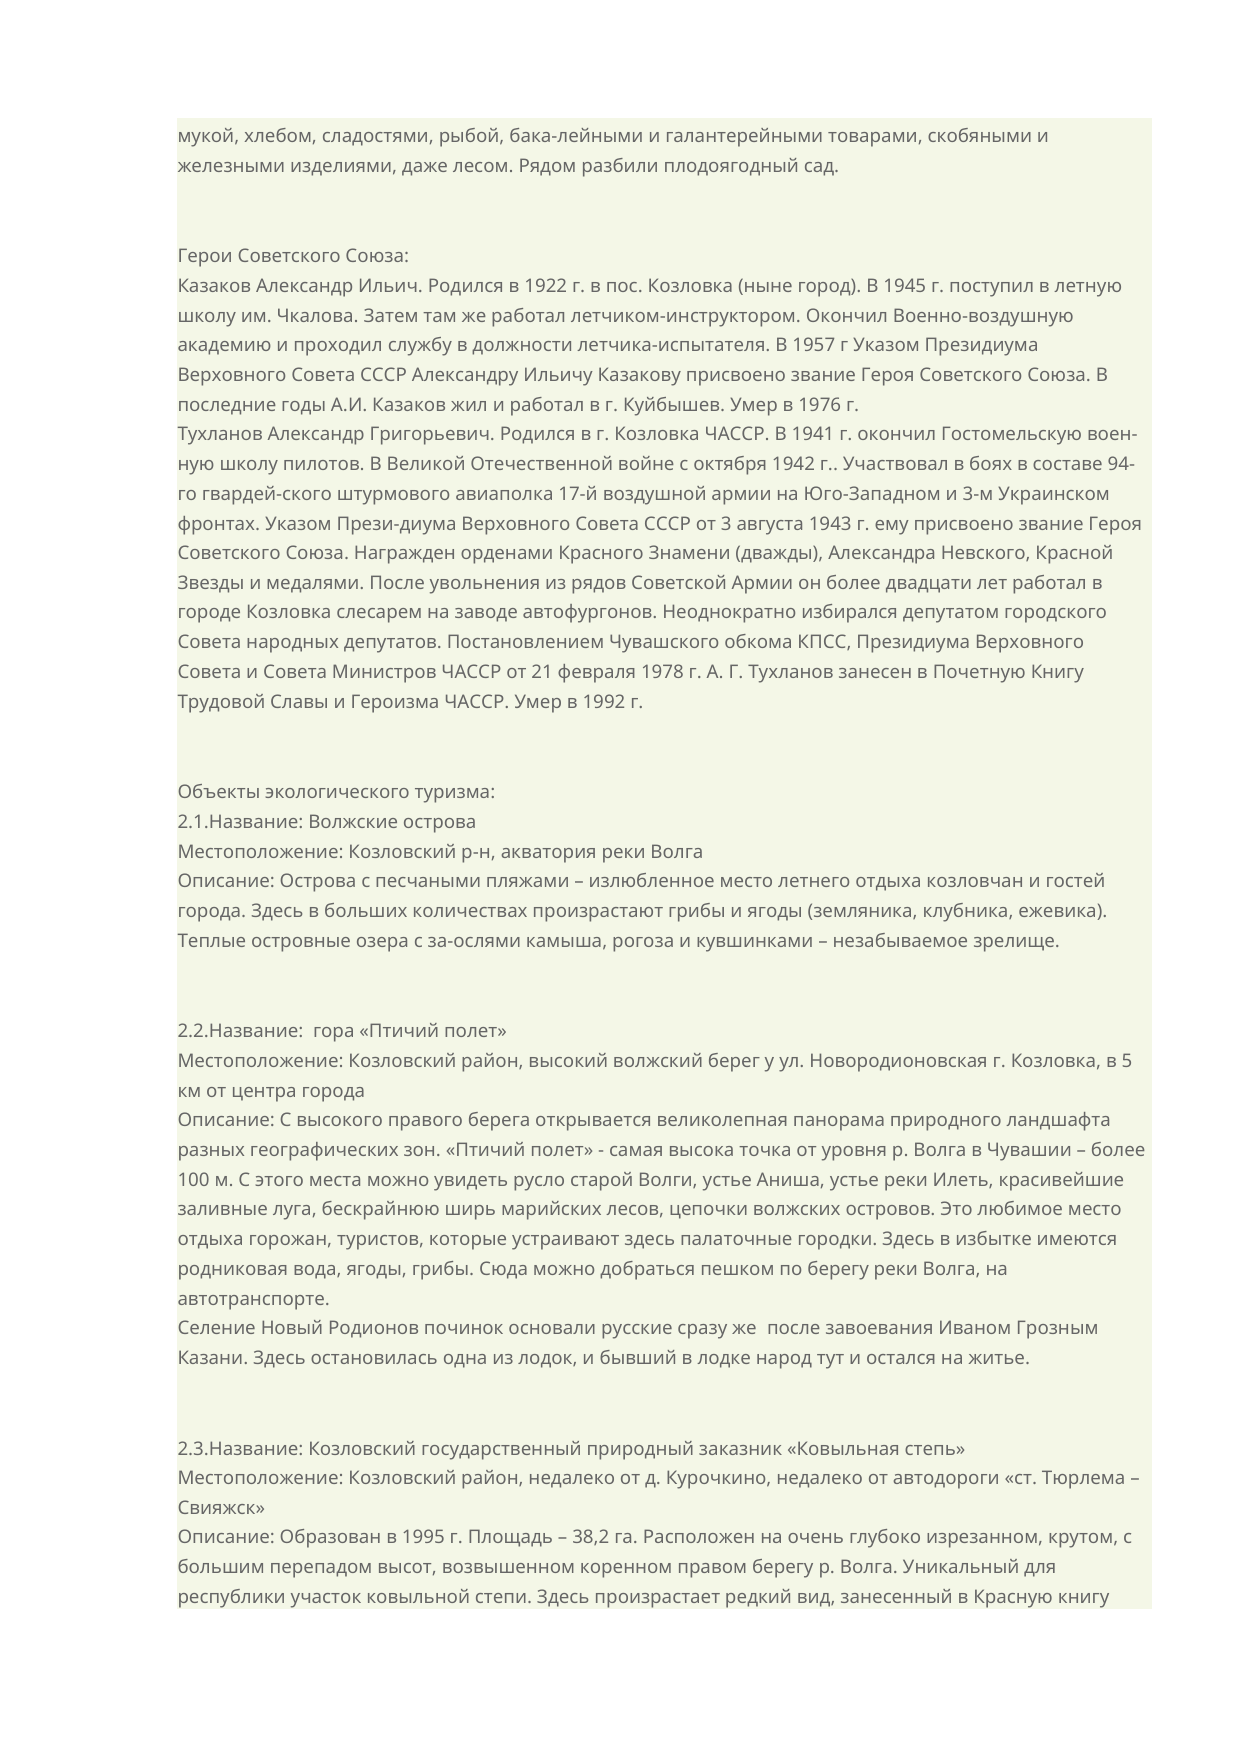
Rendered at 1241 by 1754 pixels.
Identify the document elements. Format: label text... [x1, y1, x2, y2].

text Объекты экологического туризма: 2.1.Название: Волжские острова Местоположение: Козловский р-н, акватория реки Волга Описание: Острова с песчаными пляжами – излюбленное место летнего отдыха козловчан и гостей города. Здесь в больших количествах произрастают грибы и ягоды (земляника, клубника, ежевика). Теплые островные озера с за-ослями камыша, рогоза и кувшинками – незабываемое зрелище. [177, 774, 1152, 952]
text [177, 118, 1152, 177]
text Герои Советского Союза: Казаков Александр Ильич. Родился в 1922 г. в пос. Козловка (ныне город). В 1945 г. поступил в летную школу им. Чкалова. Затем там же работал летчиком-инструктором. Окончил Военно-воздушную академию и проходил службу в должности летчика-испытателя. В 1957 г Указом Президиума Верховного Совета СССР Александру Ильичу Казакову присвоено звание Героя Советского Союза. В последние годы А.И. Казаков жил и работал в г. Куйбышев. Умер в 1976 г. Тухланов Александр Григорьевич. Родился в г. Козловка ЧАССР. В 1941 г. окончил Гостомельскую воен-ную школу пилотов. В Великой Отечественной войне с октября 1942 г.. Участвовал в боях в составе 94-го гвардей-ского штурмового авиаполка 17-й воздушной армии на Юго-Западном и 3-м Украинском фронтах. Указом Прези-диума Верховного Совета СССР от 3 августа 1943 г. ему присвоено звание Героя Советского Союза. Награжден орденами Красного Знамени (дважды), Александра Невского, Красной Звезды и медалями. После увольнения из рядов Советской Армии он более двадцати лет работал в городе Козловка слесарем на заводе автофургонов. Неоднократно избирался депутатом городского Совета народных депутатов. Постановлением Чувашского обкома КПСС, Президиума Верховного Совета и Совета Министров ЧАССР от 21 февраля 1978 г. А. Г. Тухланов занесен в Почетную Книгу Трудовой Славы и Героизма ЧАССР. Умер в 1992 г. [177, 238, 1152, 713]
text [177, 1431, 1152, 1609]
text 2.2.Название: гора «Птичий полет» Местоположение: Козловский район, высокий волжский берег у ул. Новородионовская г. Козловка, в 5 км от центра города Описание: С высокого правого берега открывается великолепная панорама природного ландшафта разных географических зон. «Птичий полет» - самая высока точка от уровня р. Волга в Чувашии – более 100 м. С этого места можно увидеть русло старой Волги, устье Аниша, устье реки Илеть, красивейшие заливные луга, бескрайнюю ширь марийских лесов, цепочки волжских островов. Это любимое место отдыха горожан, туристов, которые устраивают здесь палаточные городки. Здесь в избытке имеются родниковая вода, ягоды, грибы. Сюда можно добраться пешком по берегу реки Волга, на автотранспорте. Селение Новый Родионов починок основали русские сразу же после завоевания Иваном Грозным Казани. Здесь остановилась одна из лодок, и бывший в лодке народ тут и остался на житье. [177, 1013, 1152, 1370]
